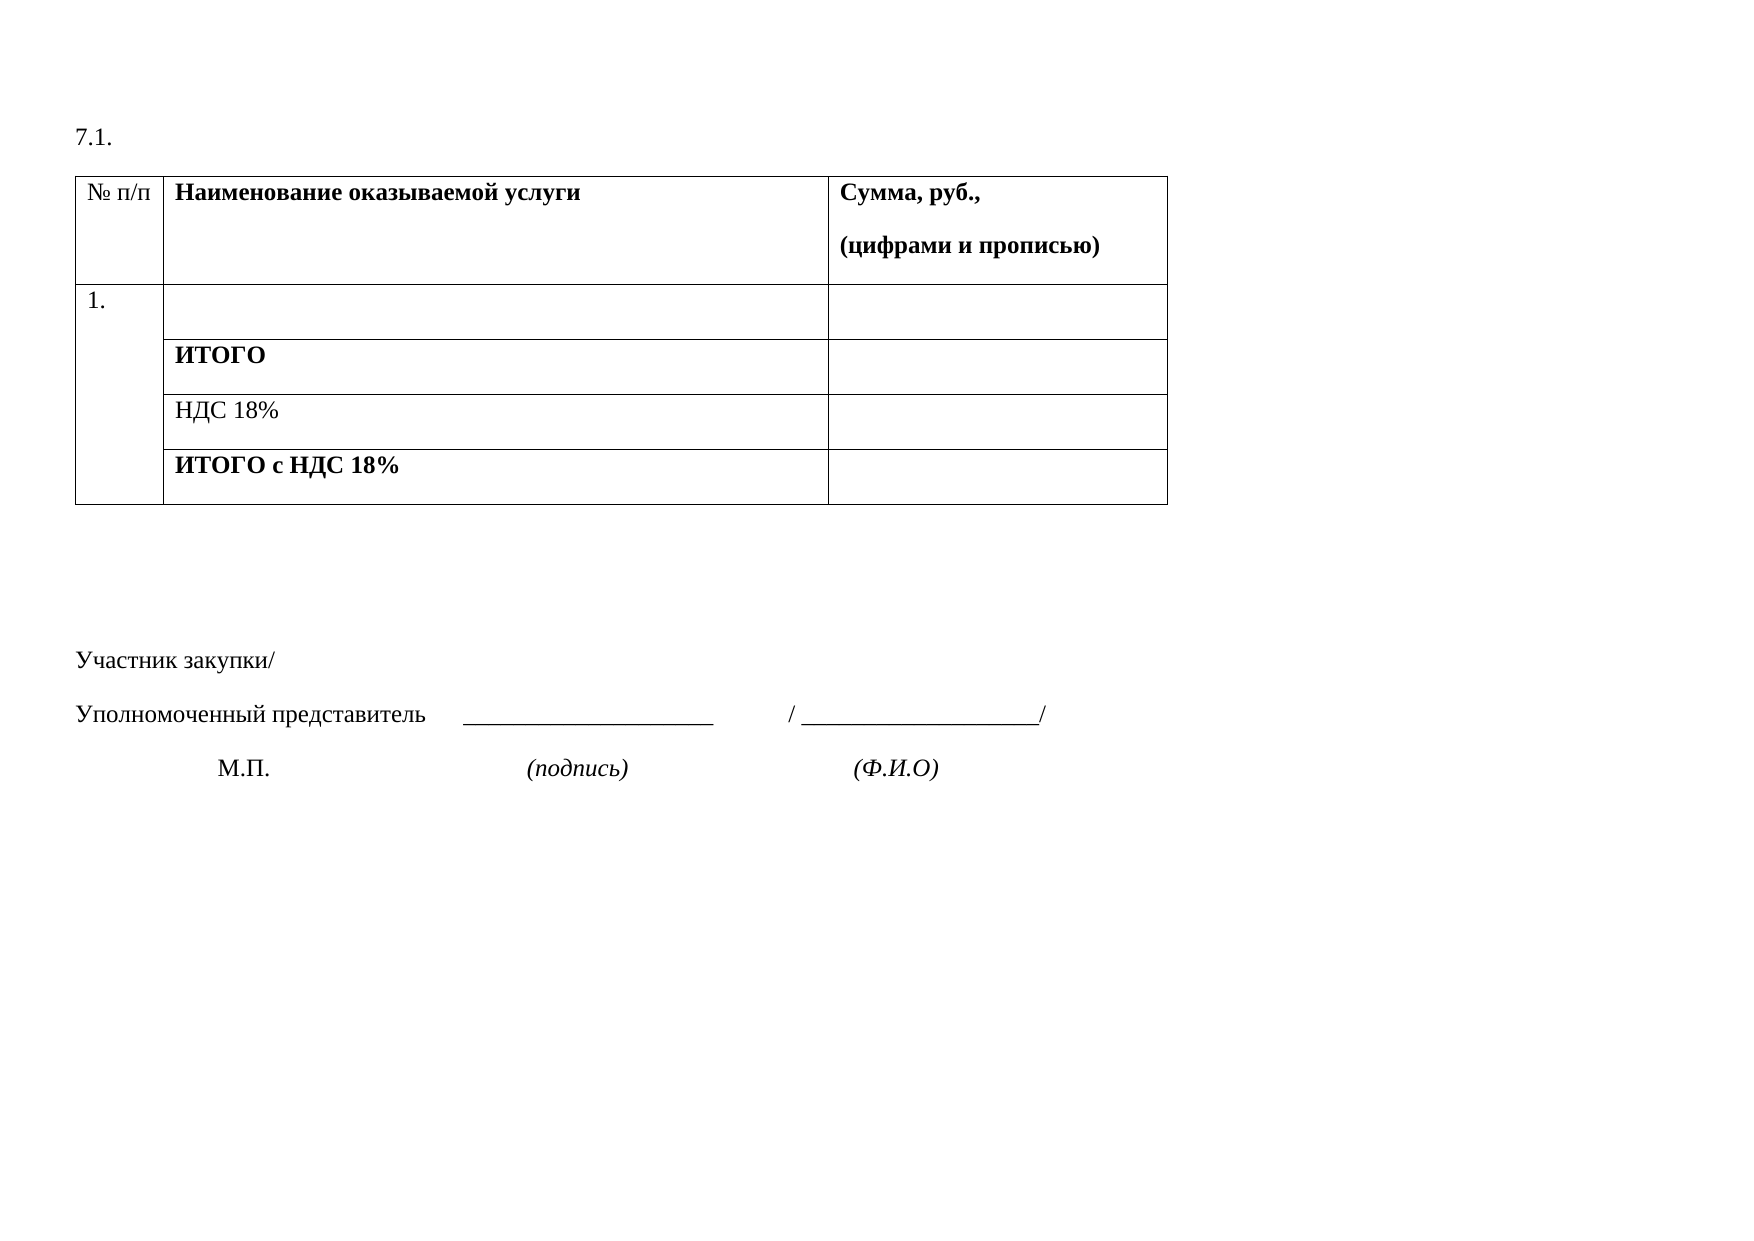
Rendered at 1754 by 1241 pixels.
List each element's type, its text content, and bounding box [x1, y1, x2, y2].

table_cell [829, 285, 1167, 339]
text Уполномоченный представитель ____________________ / ___________________/ [75, 699, 1679, 728]
table_cell [164, 285, 828, 339]
text М.П. (подпись) (Ф.И.О) [75, 753, 1679, 782]
table_cell [829, 395, 1167, 449]
table_cell [829, 340, 1167, 394]
table_cell [829, 450, 1167, 503]
text Участник закупки/ [75, 645, 1679, 674]
table_cell ИТОГО с НДС 18% [164, 450, 828, 503]
text 7.1. [75, 122, 1679, 151]
table_cell 1. [76, 285, 163, 503]
table_cell НДС 18% [164, 395, 828, 449]
table_cell ИТОГО [164, 340, 828, 394]
table_header Сумма, руб., (цифрами и прописью) [829, 177, 1167, 284]
table_header Наименование оказываемой услуги [164, 177, 828, 284]
table_header № п/п [76, 177, 163, 284]
